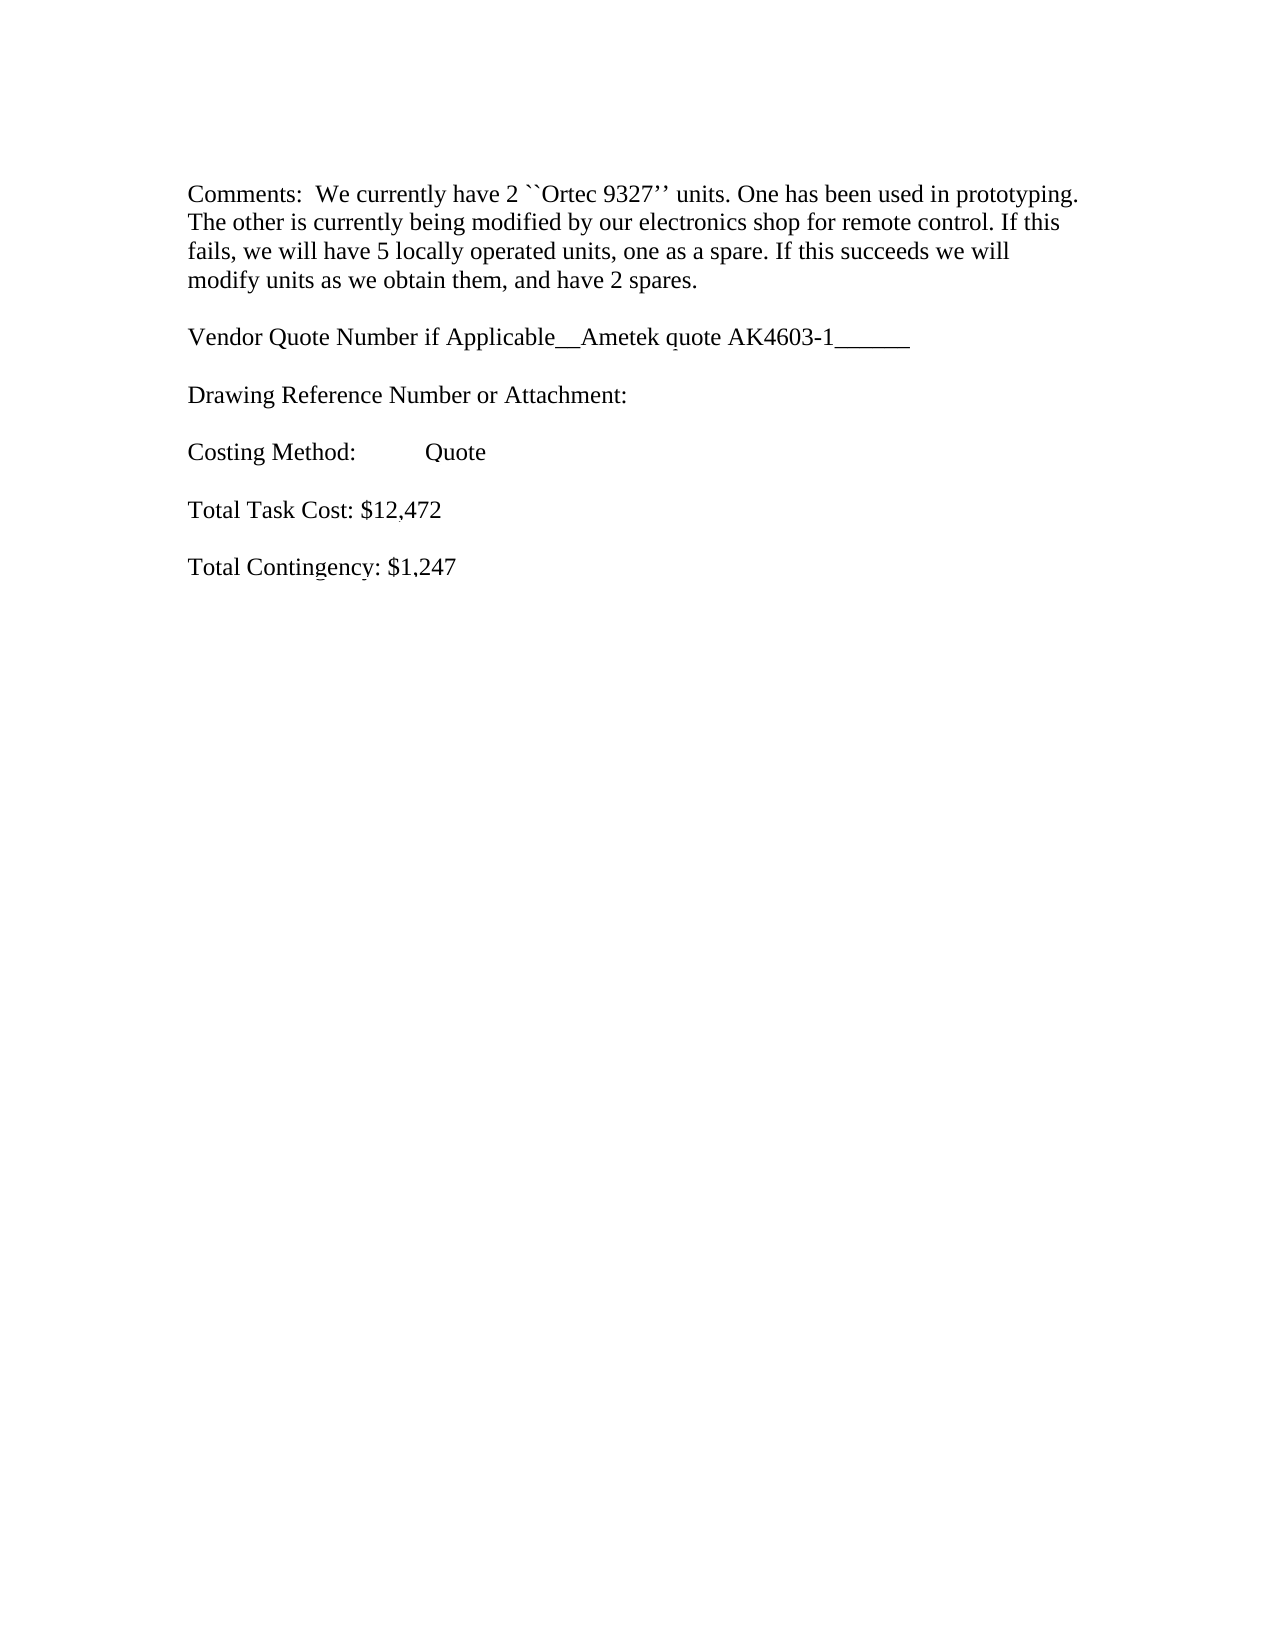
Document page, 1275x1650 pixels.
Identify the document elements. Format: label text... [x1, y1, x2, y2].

text fails, we will have 5 locally operated units, one as a spare. If this succeeds we will modify units as we obtain them, and have 2 spares. [187, 236, 1087, 294]
text Total Task Cost: $12,472 [187, 495, 1087, 524]
text Vendor Quote Number if Applicable__Ametek quote AK4603-1______ [187, 322, 1087, 351]
text Comments: We currently have 2 ``Ortec 9327’’ units. One has been used in prototyping. The other is currently being modified by our electronics shop for remote control. If this [187, 179, 1087, 236]
text Costing Method: Quote [187, 437, 1087, 466]
text Drawing Reference Number or Attachment: [187, 380, 1087, 409]
text Total Contingency: $1,247 [187, 552, 1087, 581]
